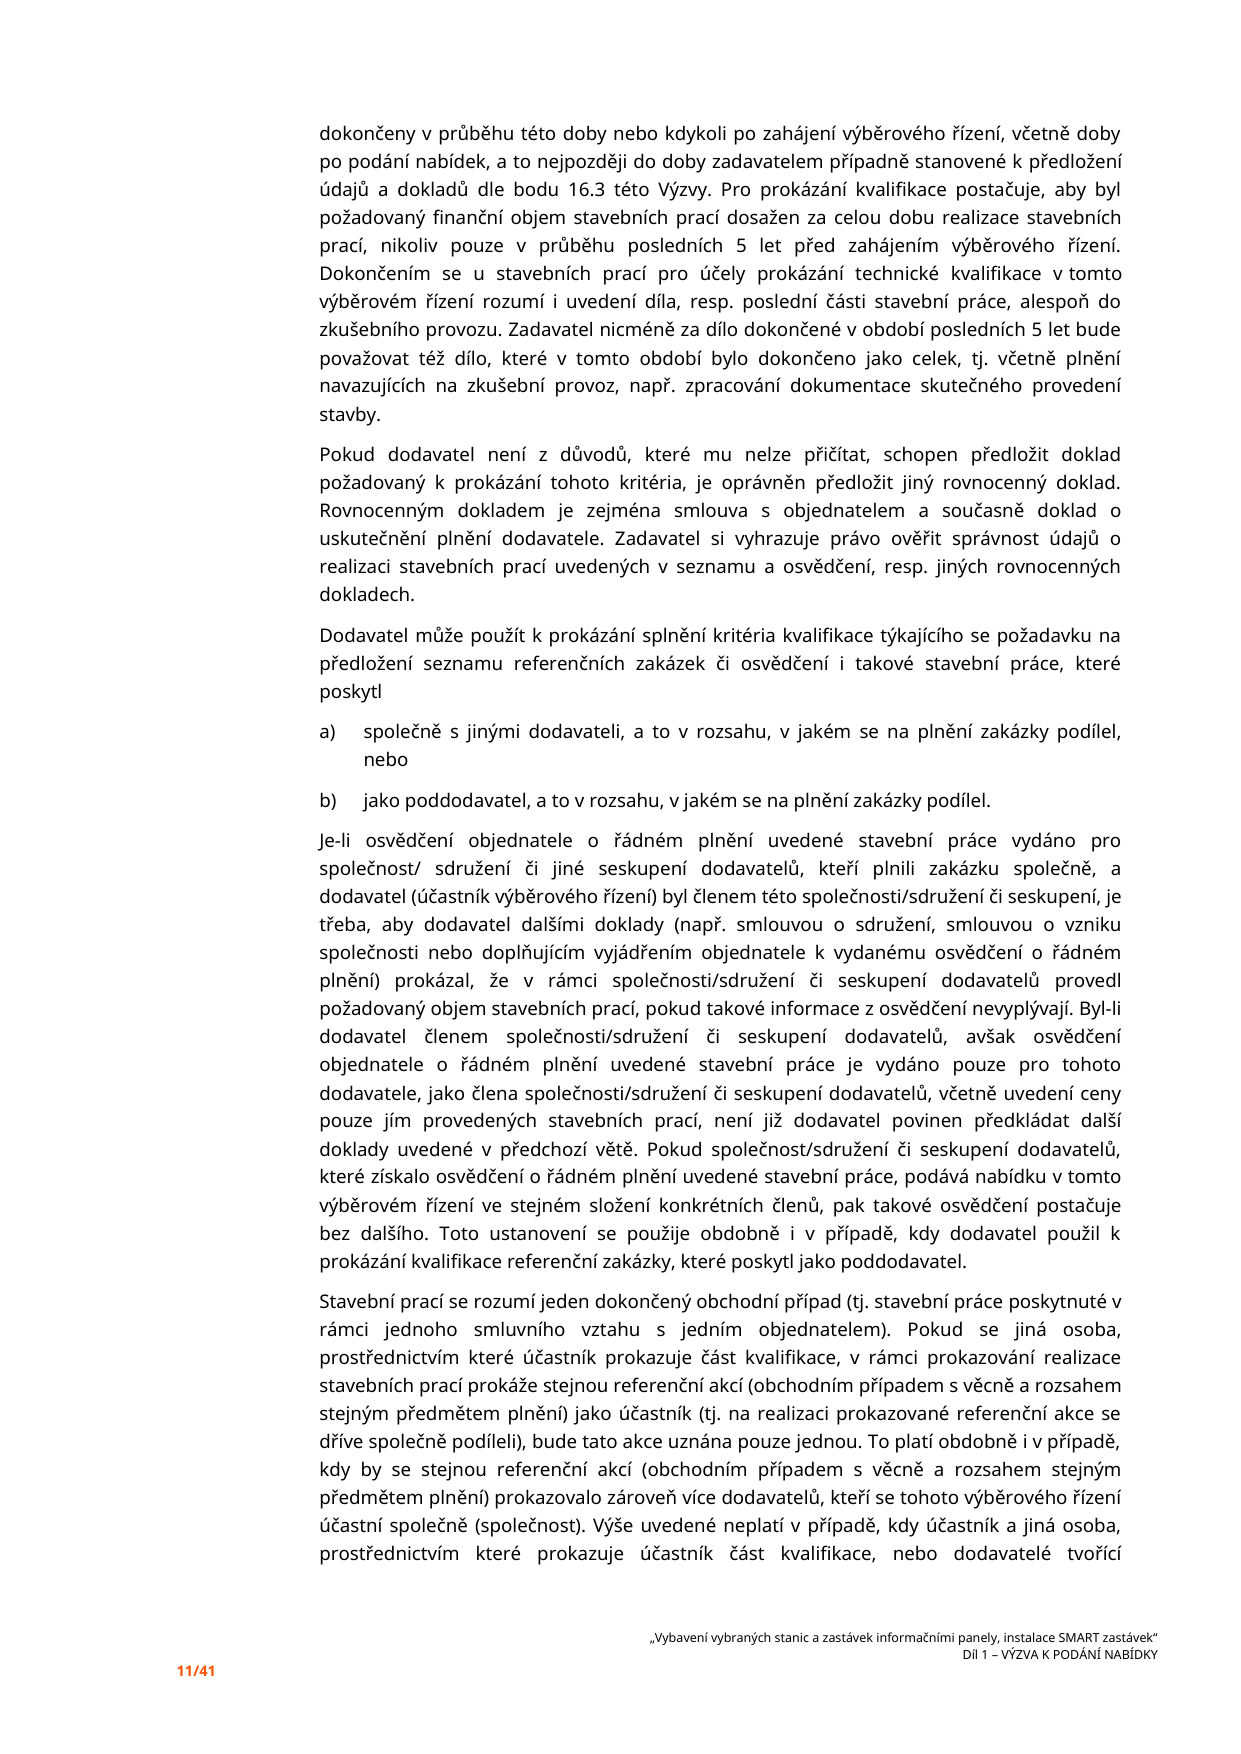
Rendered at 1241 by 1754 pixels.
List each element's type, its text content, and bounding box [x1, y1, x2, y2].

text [319, 121, 1122, 426]
text Je-li osvědčení objednatele o řádném plnění uvedené stavební práce vydáno pro společnost/ sdružení či jiné seskupení dodavatelů, kteří plnili zakázku společně, a dodavatel (účastník výběrového řízení) byl členem této společnosti/sdružení či seskupení, je třeba, aby dodavatel dalšími doklady (např. smlouvou o sdružení, smlouvou o vzniku společnosti nebo doplňujícím vyjádřením objednatele k vydanému osvědčení o řádném plnění) prokázal, že v rámci společnosti/sdružení či seskupení dodavatelů provedl požadovaný objem stavebních prací, pokud takové informace z osvědčení nevyplývají. Byl-li dodavatel členem společnosti/sdružení či seskupení dodavatelů, avšak osvědčení objednatele o řádném plnění uvedené stavební práce je vydáno pouze pro tohoto dodavatele, jako člena společnosti/sdružení či seskupení dodavatelů, včetně uvedení ceny pouze jím provedených stavebních prací, není již dodavatel povinen předkládat další doklady uvedené v předchozí větě. Pokud společnost/sdružení či seskupení dodavatelů, které získalo osvědčení o řádném plnění uvedené stavební práce, podává nabídku v tomto výběrovém řízení ve stejném složení konkrétních členů, pak takové osvědčení postačuje bez dalšího. Toto ustanovení se použije obdobně i v případě, kdy dodavatel použil k prokázání kvalifikace referenční zakázky, které poskytl jako poddodavatel. [319, 828, 1122, 1273]
text Dodavatel může použít k prokázání splnění kritéria kvalifikace týkajícího se požadavku na předložení seznamu referenčních zakázek či osvědčení i takové stavební práce, které poskytl [319, 622, 1122, 703]
text a) společně s jinými dodavateli, a to v rozsahu, v jakém se na plnění zakázky podílel, nebo [319, 718, 1122, 772]
text b) jako poddodavatel, a to v rozsahu, v jakém se na plnění zakázky podílel. [319, 787, 1122, 813]
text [319, 1288, 1122, 1566]
text Pokud dodavatel není z důvodů, které mu nelze přičítat, schopen předložit doklad požadovaný k prokázání tohoto kritéria, je oprávněn předložit jiný rovnocenný doklad. Rovnocenným dokladem je zejména smlouva s objednatelem a současně doklad o uskutečnění plnění dodavatele. Zadavatel si vyhrazuje právo ověřit správnost údajů o realizaci stavebních prací uvedených v seznamu a osvědčení, resp. jiných rovnocenných dokladech. [319, 441, 1122, 607]
